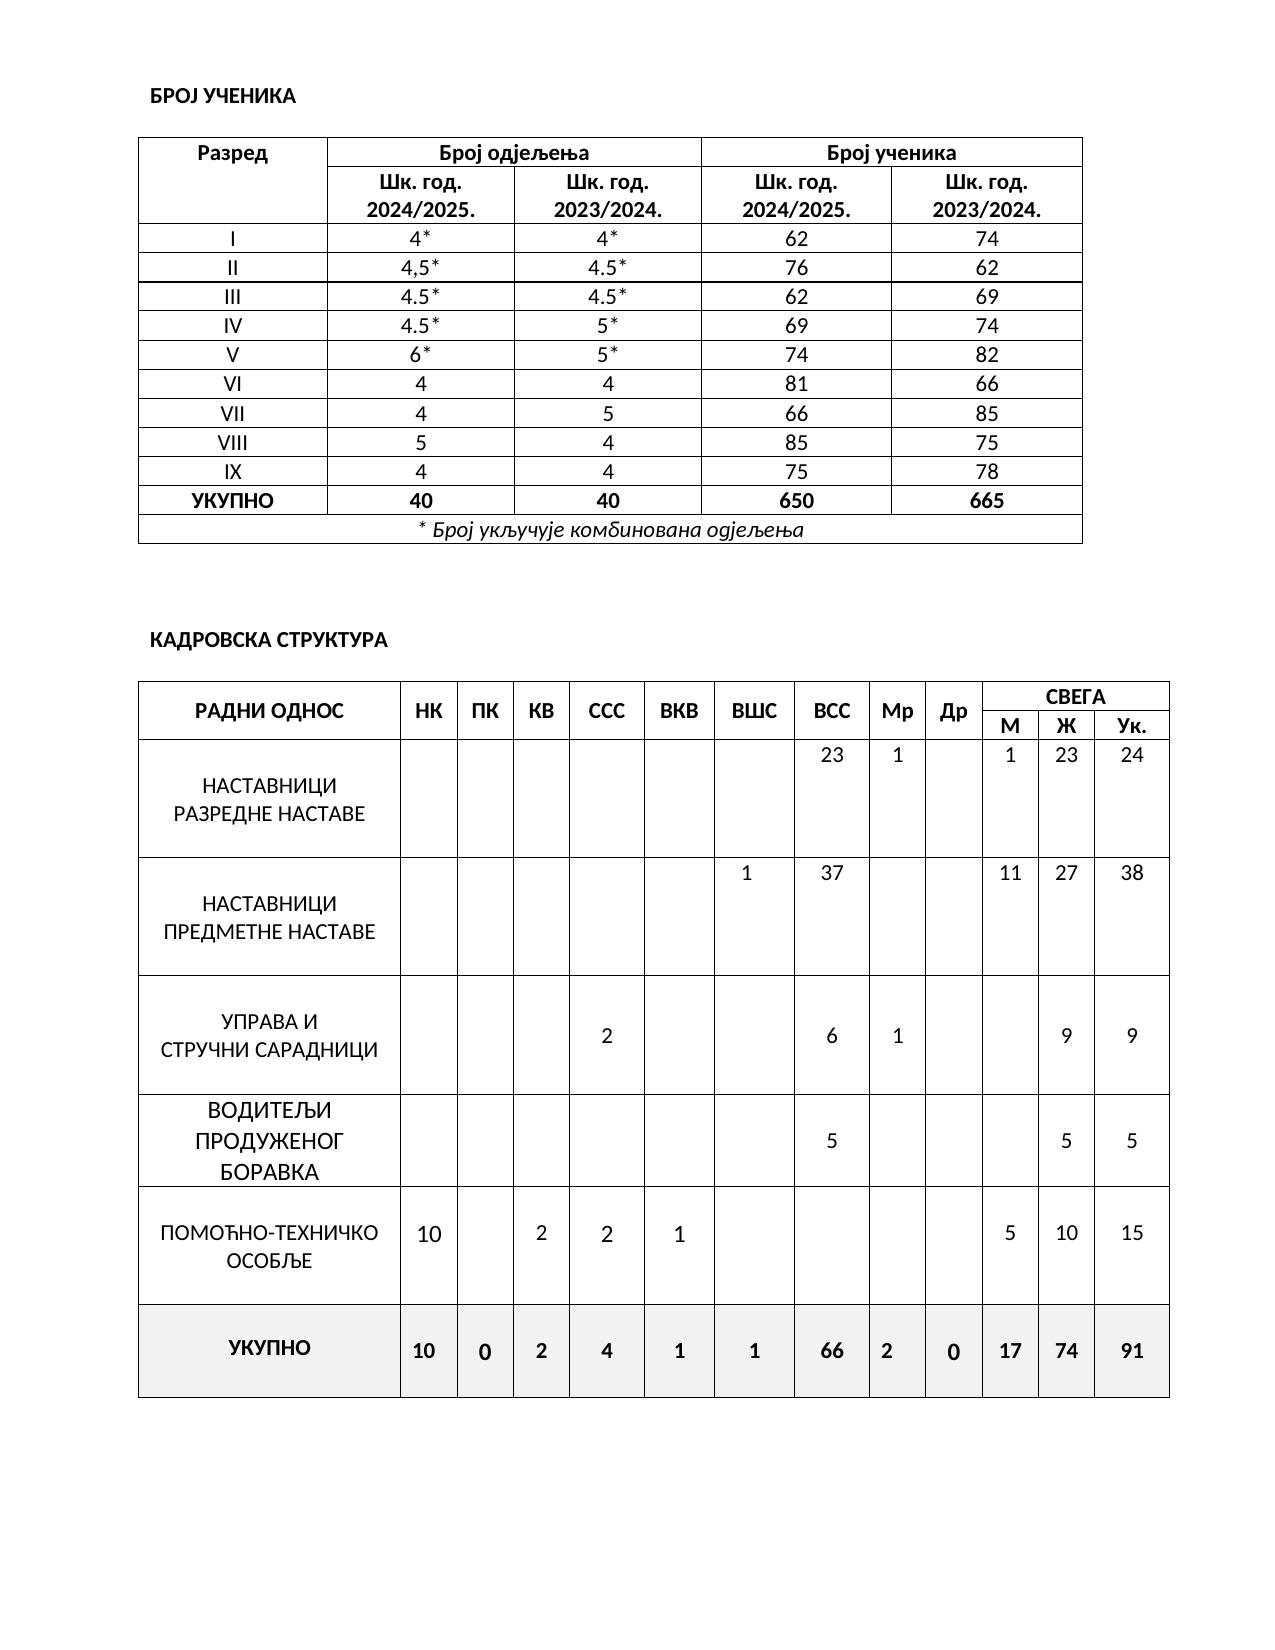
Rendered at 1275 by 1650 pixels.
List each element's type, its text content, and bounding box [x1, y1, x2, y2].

table_cell Шк. год. 2024/2025. [328, 167, 514, 223]
table_cell * Број укључује комбинована одјељења [139, 515, 1082, 543]
table_cell 82 [892, 341, 1082, 368]
table_cell 66 [795, 1305, 869, 1397]
table_header Разред [139, 138, 327, 223]
table_cell НАСТАВНИЦИ ПРЕДМЕТНЕ НАСТАВЕ [139, 858, 400, 975]
table_cell 62 [892, 253, 1082, 281]
table_cell 40 [515, 486, 701, 514]
table_cell 62 [702, 283, 891, 310]
table_cell 1 [715, 858, 794, 975]
table_cell [458, 976, 513, 1093]
table_cell 2 [570, 976, 644, 1093]
table_cell 24 [1095, 740, 1169, 857]
table_cell 4.5* [328, 311, 514, 339]
table_cell [983, 1095, 1038, 1186]
table_cell 85 [892, 399, 1082, 427]
table_cell [514, 740, 569, 857]
table_cell 81 [702, 370, 891, 398]
table_cell [715, 1187, 794, 1304]
table_cell [715, 1095, 794, 1186]
table_cell 78 [892, 457, 1082, 485]
table_cell [458, 858, 513, 975]
table_cell [870, 1187, 925, 1304]
table_cell 1 [715, 1305, 794, 1397]
table_cell 5 [983, 1187, 1038, 1304]
table_cell 5 [515, 399, 701, 427]
table_header СВЕГА [983, 682, 1169, 710]
table_header Број одјељења [328, 138, 701, 166]
table_header РАДНИ ОДНОС [139, 682, 400, 739]
table_cell 9 [1095, 976, 1169, 1093]
table_cell IX [139, 457, 327, 485]
table_cell [926, 976, 982, 1093]
table_header ВСС [795, 682, 869, 739]
table_cell 66 [892, 370, 1082, 398]
table_cell 10 [1039, 1187, 1094, 1304]
table_cell 650 [702, 486, 891, 514]
table_cell IV [139, 311, 327, 339]
table_cell УКУПНО [139, 1305, 400, 1397]
table_cell 6* [328, 341, 514, 368]
table_header ПК [458, 682, 513, 739]
table_cell 75 [702, 457, 891, 485]
table_cell [458, 1095, 513, 1186]
table_cell VII [139, 399, 327, 427]
table_cell 27 [1039, 858, 1094, 975]
table_header ВШС [715, 682, 794, 739]
table_cell [458, 1187, 513, 1304]
table_cell 4.5* [515, 253, 701, 281]
table_cell V [139, 341, 327, 368]
table_cell 1 [870, 976, 925, 1093]
table_cell VIII [139, 428, 327, 456]
table_cell 5 [1095, 1095, 1169, 1186]
table_cell 2 [514, 1187, 569, 1304]
table_cell 40 [328, 486, 514, 514]
table_cell 23 [795, 740, 869, 857]
table_cell [795, 1187, 869, 1304]
table_cell [715, 976, 794, 1093]
table_cell ПОМОЋНО-ТЕХНИЧКО ОСОБЉЕ [139, 1187, 400, 1304]
table_cell 1 [983, 740, 1038, 857]
table_header ССС [570, 682, 644, 739]
table_cell 74 [892, 224, 1082, 252]
table_cell II [139, 253, 327, 281]
table_cell 15 [1095, 1187, 1169, 1304]
table_cell VI [139, 370, 327, 398]
table_cell 4 [570, 1305, 644, 1397]
table_cell 5 [1039, 1095, 1094, 1186]
table_cell 4 [328, 457, 514, 485]
table_cell 4,5* [328, 253, 514, 281]
table_cell 4 [515, 370, 701, 398]
table_cell 4 [328, 399, 514, 427]
table_cell [570, 1095, 644, 1186]
table_cell 5 [328, 428, 514, 456]
table_cell [715, 740, 794, 857]
table_cell 4.5* [515, 283, 701, 310]
table_cell 2 [870, 1305, 925, 1397]
table_cell 91 [1095, 1305, 1169, 1397]
table_cell [926, 858, 982, 975]
subtitle БРОЈ УЧЕНИКА [150, 81, 1125, 109]
subtitle КАДРОВСКА СТРУКТУРА [150, 625, 1125, 653]
table_cell 23 [1039, 740, 1094, 857]
table_cell [870, 1095, 925, 1186]
table_cell 4* [515, 224, 701, 252]
table_cell III [139, 283, 327, 310]
table_cell [458, 740, 513, 857]
table_cell 85 [702, 428, 891, 456]
table_cell [926, 1095, 982, 1186]
table_cell 4 [328, 370, 514, 398]
table_cell 74 [702, 341, 891, 368]
table_cell 5* [515, 311, 701, 339]
table_cell УКУПНО [139, 486, 327, 514]
table_header ВКВ [645, 682, 714, 739]
table_cell 75 [892, 428, 1082, 456]
table_cell 38 [1095, 858, 1169, 975]
table_cell [645, 976, 714, 1093]
table_cell 5 [795, 1095, 869, 1186]
table_cell 1 [645, 1187, 714, 1304]
table_cell 17 [983, 1305, 1038, 1397]
table_cell 4* [328, 224, 514, 252]
table_cell УПРАВА И СТРУЧНИ САРАДНИЦИ [139, 976, 400, 1093]
table_cell 37 [795, 858, 869, 975]
table_header КВ [514, 682, 569, 739]
table_cell [514, 1095, 569, 1186]
table_cell Шк. год. 2023/2024. [892, 167, 1082, 223]
table_cell [926, 740, 982, 857]
table_cell [645, 1095, 714, 1186]
table_header НК [401, 682, 457, 739]
table_cell 62 [702, 224, 891, 252]
table_cell [983, 976, 1038, 1093]
table_cell [570, 740, 644, 857]
table_cell М [983, 711, 1038, 739]
table_cell 6 [795, 976, 869, 1093]
table_cell 1 [870, 740, 925, 857]
table_cell 10 [401, 1187, 457, 1304]
table_cell [645, 740, 714, 857]
table_cell [401, 740, 457, 857]
table_cell 665 [892, 486, 1082, 514]
table_header Број ученика [702, 138, 1082, 166]
table_cell 4.5* [328, 283, 514, 310]
table_cell 1 [645, 1305, 714, 1397]
table_cell 2 [570, 1187, 644, 1304]
table_cell ВОДИТЕЉИ ПРОДУЖЕНОГ БОРАВКА [139, 1095, 400, 1186]
table_cell 11 [983, 858, 1038, 975]
table_cell [514, 976, 569, 1093]
table_cell 4 [515, 457, 701, 485]
table_cell 76 [702, 253, 891, 281]
table_cell Ук. [1095, 711, 1169, 739]
table_header Мр [870, 682, 925, 739]
table_cell 10 [401, 1305, 457, 1397]
table_header Др [926, 682, 982, 739]
table_cell [645, 858, 714, 975]
table_cell I [139, 224, 327, 252]
table_cell 0 [458, 1305, 513, 1397]
table_cell 0 [926, 1305, 982, 1397]
table_cell 2 [514, 1305, 569, 1397]
table_cell 9 [1039, 976, 1094, 1093]
table_cell [570, 858, 644, 975]
table_cell [514, 858, 569, 975]
table_cell 66 [702, 399, 891, 427]
table_cell Шк. год. 2024/2025. [702, 167, 891, 223]
table_cell 4 [515, 428, 701, 456]
table_cell 74 [892, 311, 1082, 339]
table_cell 5* [515, 341, 701, 368]
table_cell [401, 858, 457, 975]
table_cell Шк. год. 2023/2024. [515, 167, 701, 223]
table_cell [401, 1095, 457, 1186]
table_cell НАСТАВНИЦИ РАЗРЕДНЕ НАСТАВЕ [139, 740, 400, 857]
table_cell 69 [892, 283, 1082, 310]
table_cell [870, 858, 925, 975]
table_cell Ж [1039, 711, 1094, 739]
table_cell [926, 1187, 982, 1304]
table_cell 74 [1039, 1305, 1094, 1397]
table_cell 69 [702, 311, 891, 339]
table_cell [401, 976, 457, 1093]
